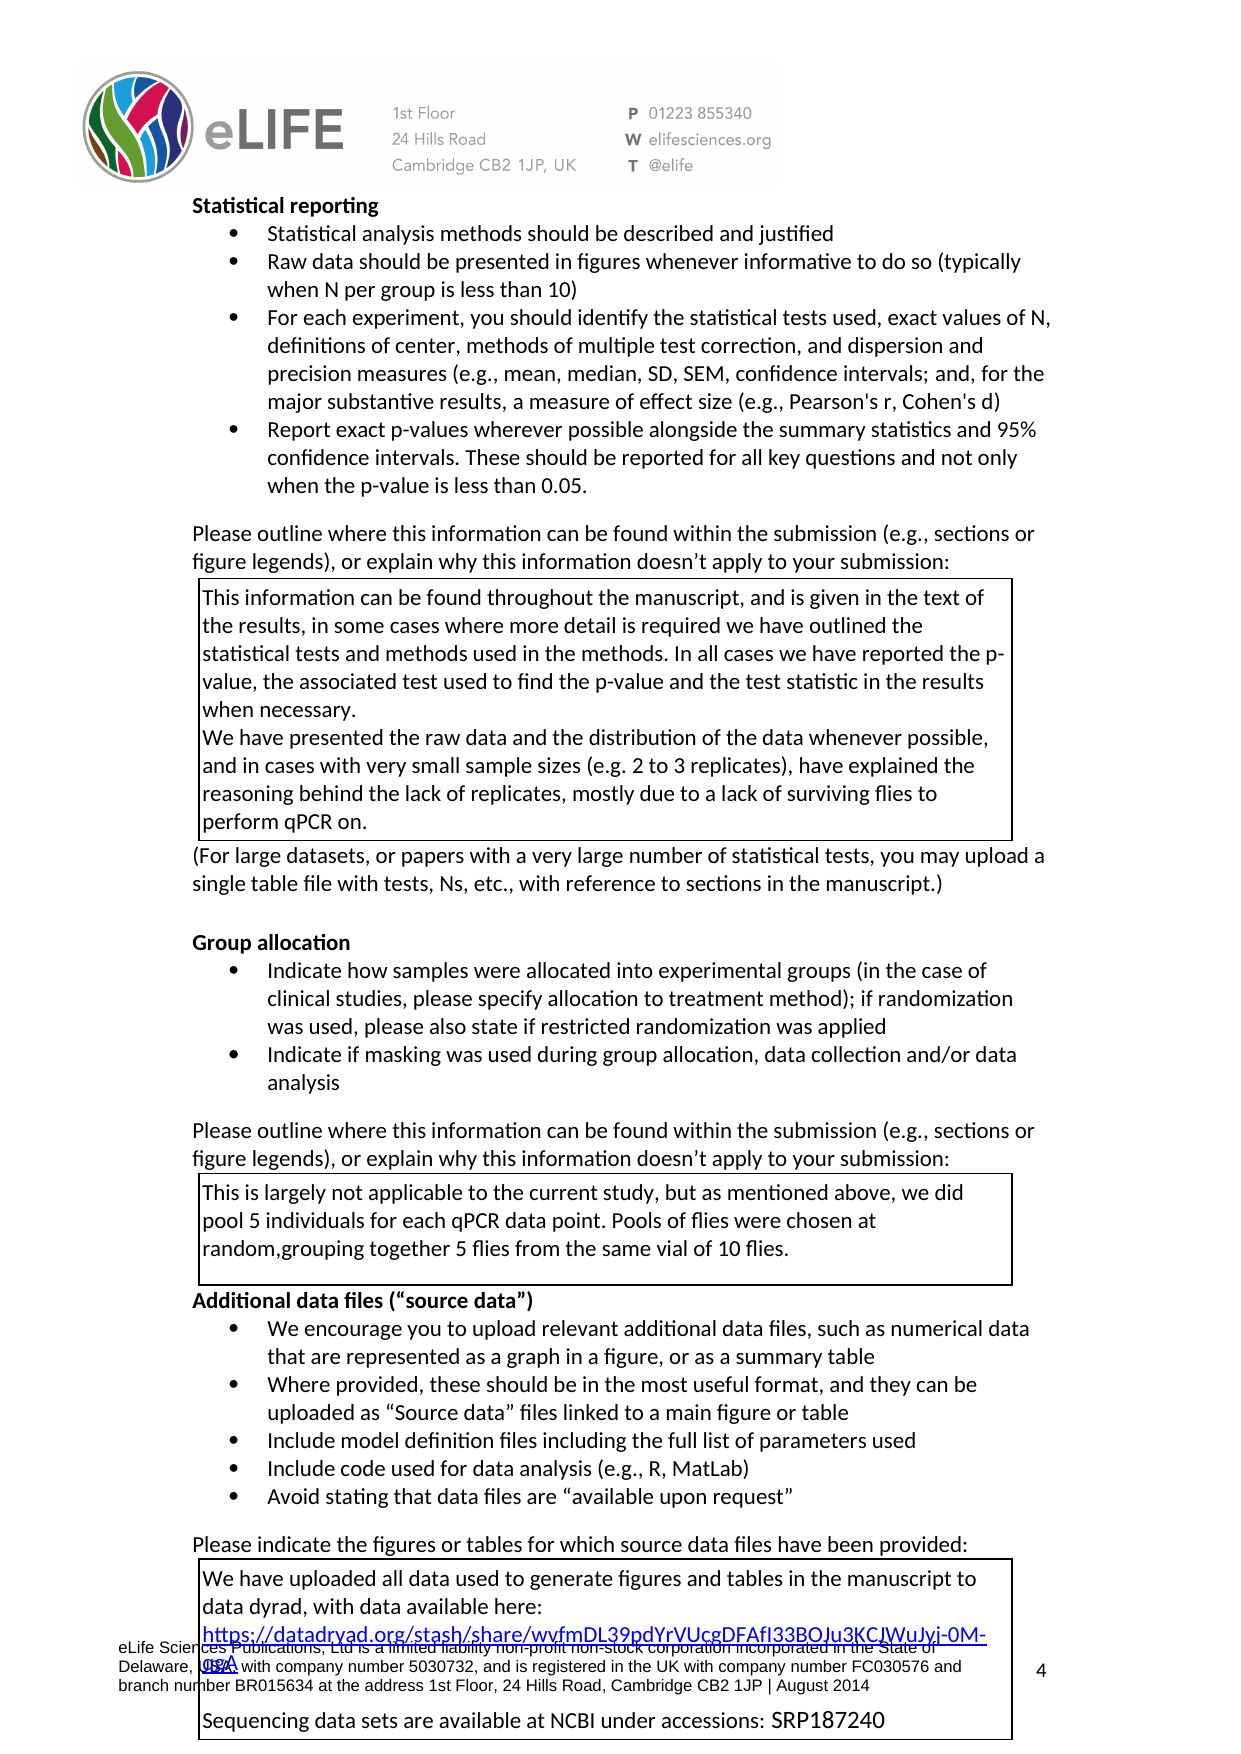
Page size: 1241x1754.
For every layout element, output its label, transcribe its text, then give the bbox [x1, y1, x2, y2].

picture [73, 59, 784, 191]
text This information can be found throughout the manuscript, and is given in the text of the results, in some cases where more detail is required we have outlined the statistical tests and methods used in the methods. In all cases we have reported the p-value, the associated test used to find the p-value and the test statistic in the results when necessary. [200, 581, 1011, 723]
text We have presented the raw data and the distribution of the data whenever possible, and in cases with very small sample sizes (e.g. 2 to 3 replicates), have explained the reasoning behind the lack of replicates, mostly due to a lack of surviving flies to perform qPCR on. [200, 723, 1011, 838]
text Please outline where this information can be found within the submission (e.g., sections or figure legends), or explain why this information doesn’t apply to your submission: [192, 1116, 1053, 1172]
list Indicate if masking was used during group allocation, data collection and/or data analysis [229, 1040, 1053, 1096]
list Include code used for data analysis (e.g., R, MatLab) [229, 1454, 1053, 1482]
text Additional data files (“source data”) [192, 1203, 1053, 1314]
text Please indicate the figures or tables for which source data files have been provided: [192, 1530, 1053, 1558]
text Statistical reporting [192, 191, 1053, 219]
list Report exact p-values wherever possible alongside the summary statistics and 95% confidence intervals. These should be reported for all key questions and not only when the p-value is less than 0.05. [229, 415, 1053, 499]
list Raw data should be presented in figures whenever informative to do so (typically when N per group is less than 10) [229, 247, 1053, 303]
text Please outline where this information can be found within the submission (e.g., sections or figure legends), or explain why this information doesn’t apply to your submission: [192, 519, 1053, 575]
list We encourage you to upload relevant additional data files, such as numerical data that are represented as a graph in a figure, or as a summary table [229, 1314, 1053, 1370]
text We have uploaded all data used to generate figures and tables in the manuscript to data dyrad, with data available here: https://datadryad.org/stash/share/wvfmDL39pdYrVUcgDFAfI33BOJu3KCJWuJyj-0M-qgA [200, 1562, 1011, 1676]
list Indicate how samples were allocated into experimental groups (in the case of clinical studies, please specify allocation to treatment method); if randomization was used, please also state if restricted randomization was applied [229, 956, 1053, 1040]
list Include model definition files including the full list of parameters used [229, 1426, 1053, 1454]
text This is largely not applicable to the current study, but as mentioned above, we did pool 5 individuals for each qPCR data point. Pools of flies were chosen at random,grouping together 5 flies from the same vial of 10 flies. [200, 1176, 1011, 1264]
list Where provided, these should be in the most useful format, and they can be uploaded as “Source data” files linked to a main figure or table [229, 1370, 1053, 1426]
text (For large datasets, or papers with a very large number of statistical tests, you may upload a single table file with tests, Ns, etc., with reference to sections in the manuscript.) [192, 603, 1053, 897]
list For each experiment, you should identify the statistical tests used, exact values of N, definitions of center, methods of multiple test correction, and dispersion and precision measures (e.g., mean, median, SD, SEM, confidence intervals; and, for the major substantive results, a measure of effect size (e.g., Pearson's r, Cohen's d) [229, 303, 1053, 415]
list Avoid stating that data files are “available upon request” [229, 1482, 1053, 1510]
text Group allocation [192, 928, 1053, 956]
text Sequencing data sets are available at NCBI under accessions: SRP187240 [200, 1704, 1011, 1737]
list Statistical analysis methods should be described and justified [229, 219, 1053, 247]
